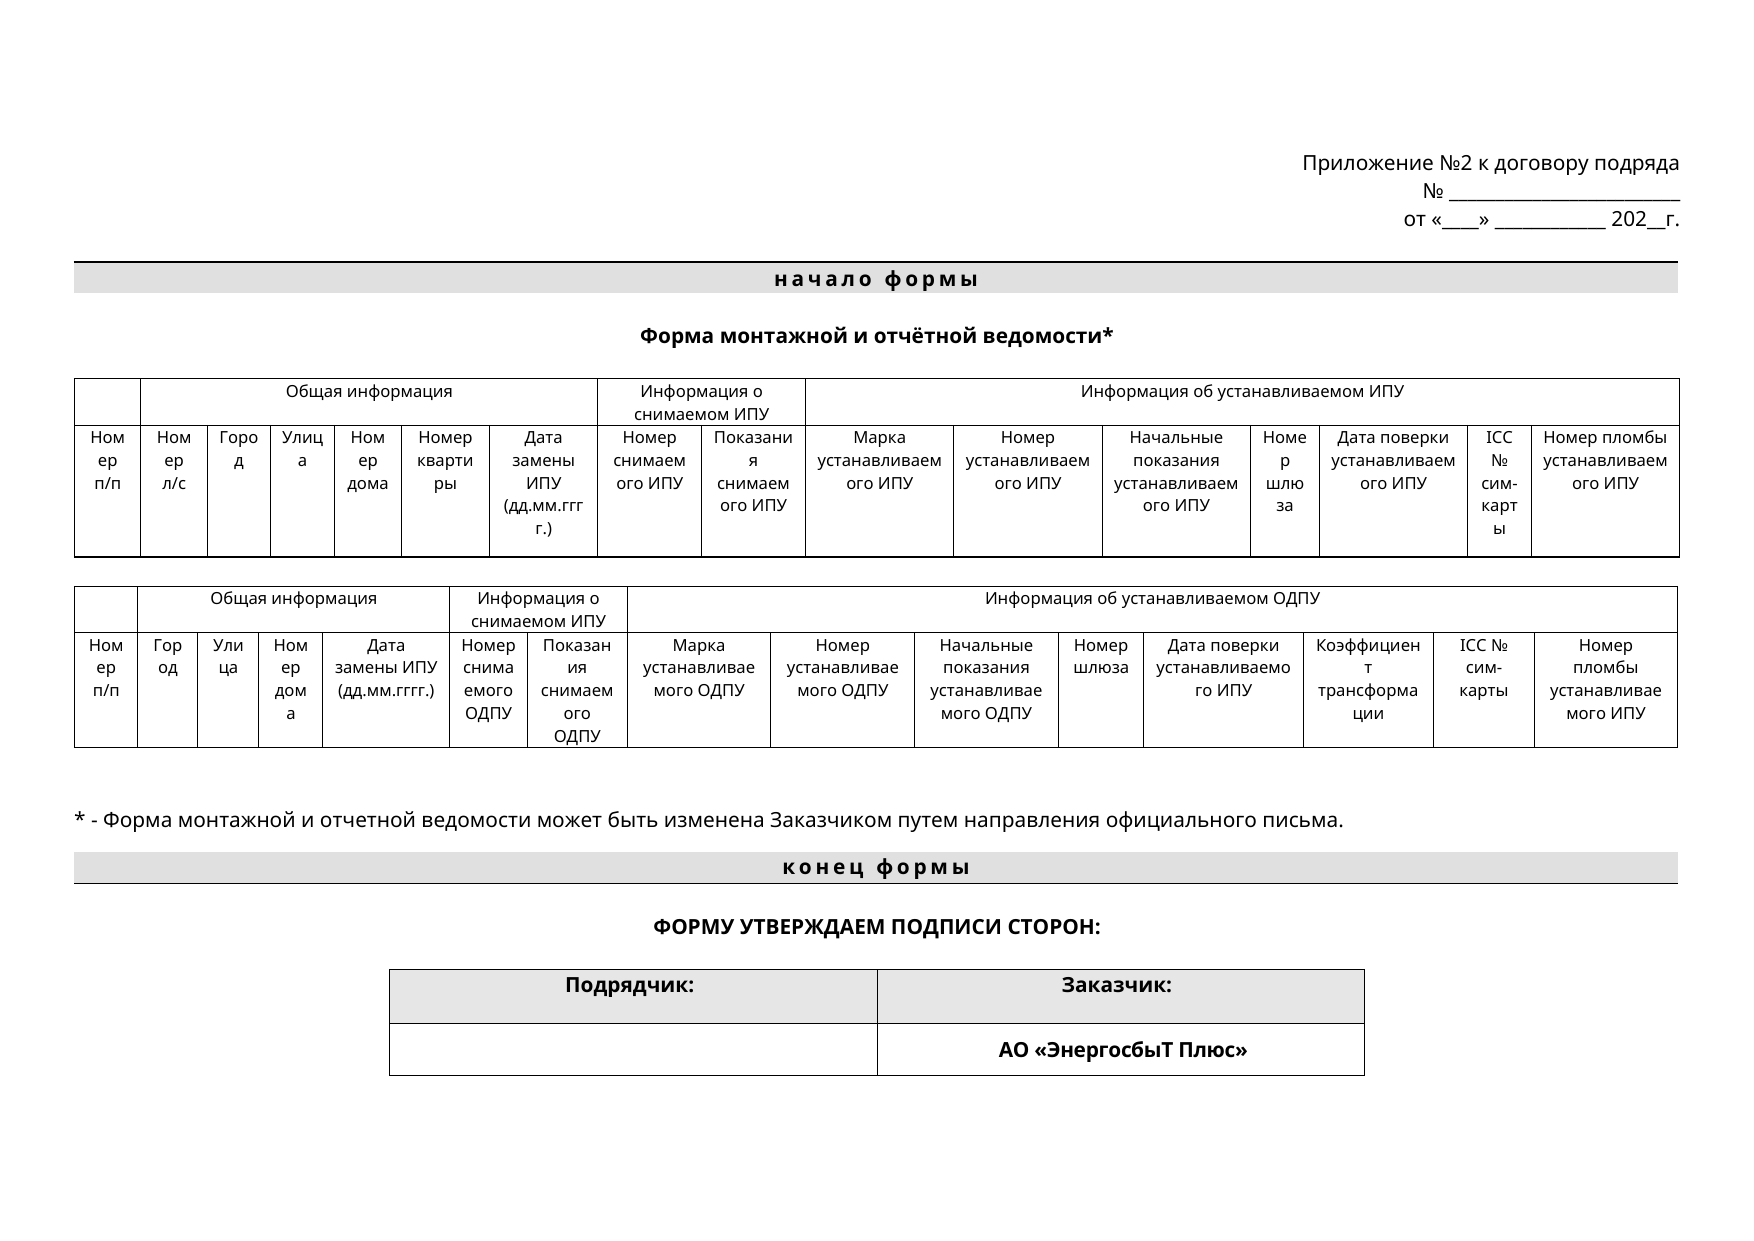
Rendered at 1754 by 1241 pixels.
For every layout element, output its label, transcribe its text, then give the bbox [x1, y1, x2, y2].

text * - Форма монтажной и отчетной ведомости может быть изменена Заказчиком путем направления официального письма. [74, 805, 1680, 833]
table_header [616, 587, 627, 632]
text ФОРМУ УТВЕРЖДАЕМ ПОДПИСИ СТОРОН: [74, 912, 1680, 941]
table_cell Коэффициент трансформации [1304, 633, 1433, 747]
table_cell Номер шлюза [1059, 633, 1143, 747]
table_cell Дата замены ИПУ (дд.мм.гггг.) [323, 633, 449, 747]
table_cell Марка устанавливаемого ИПУ [806, 426, 953, 556]
table_cell Дата поверки устанавливаемого ИПУ [1144, 633, 1303, 747]
table_cell Марка устанавливаемого ОДПУ [628, 633, 770, 747]
text начало формы [74, 263, 1678, 293]
table_header Заказчик: [878, 970, 1364, 1023]
table_header Общая информация [141, 379, 597, 425]
table_cell [390, 1024, 877, 1075]
table_cell Номер снимаемого ОДПУ [450, 633, 527, 747]
table_cell Номер пломбы устанавливаемого ИПУ [1535, 633, 1677, 747]
table_cell Показания снимаемого ИПУ [702, 426, 805, 556]
table_cell Дата замены ИПУ (дд.мм.гггг.) [490, 426, 597, 556]
table_cell Номер дома [335, 426, 401, 556]
table_header Подрядчик: [390, 970, 877, 1023]
table_header [75, 587, 137, 632]
table_cell Дата поверки устанавливаемого ИПУ [1320, 426, 1467, 556]
table_cell Город [138, 633, 197, 747]
table_cell Номер дома [259, 633, 322, 747]
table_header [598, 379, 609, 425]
table_header Общая информация [138, 587, 449, 632]
table_header Информация об устанавливаемом ОДПУ [628, 587, 1677, 632]
text Приложение №2 к договору подряда [664, 148, 1680, 176]
table_cell Начальные показания устанавливаемого ОДПУ [915, 633, 1058, 747]
table_cell ICC № сим-карты [1468, 426, 1531, 556]
table_cell Номер л/с [141, 426, 207, 556]
text конец формы [74, 852, 1678, 883]
table_cell Начальные показания устанавливаемого ИПУ [1103, 426, 1250, 556]
table_header [75, 379, 140, 425]
table_cell Номер п/п [75, 426, 140, 556]
table_cell Номер шлюза [1251, 426, 1319, 556]
table_cell Улица [271, 426, 334, 556]
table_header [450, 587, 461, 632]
table_cell Номер снимаемого ИПУ [598, 426, 701, 556]
text Форма монтажной и отчётной ведомости* [74, 321, 1680, 350]
table_cell ICC № сим-карты [1434, 633, 1534, 747]
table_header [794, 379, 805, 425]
table_cell Номер пломбы устанавливаемого ИПУ [1532, 426, 1679, 556]
text № _________________________ [664, 176, 1680, 204]
table_cell Номер квартиры [402, 426, 489, 556]
table_cell Номер устанавливаемого ИПУ [954, 426, 1102, 556]
table_cell АО «ЭнергосбыТ Плюс» [878, 1024, 1364, 1075]
table_cell Город [208, 426, 270, 556]
text от «____» ____________ 202__г. [664, 204, 1680, 233]
table_cell Улица [198, 633, 258, 747]
table_cell Номер п/п [75, 633, 137, 747]
table_cell Номер устанавливаемого ОДПУ [771, 633, 914, 747]
table_header Информация об устанавливаемом ИПУ [806, 379, 1679, 425]
